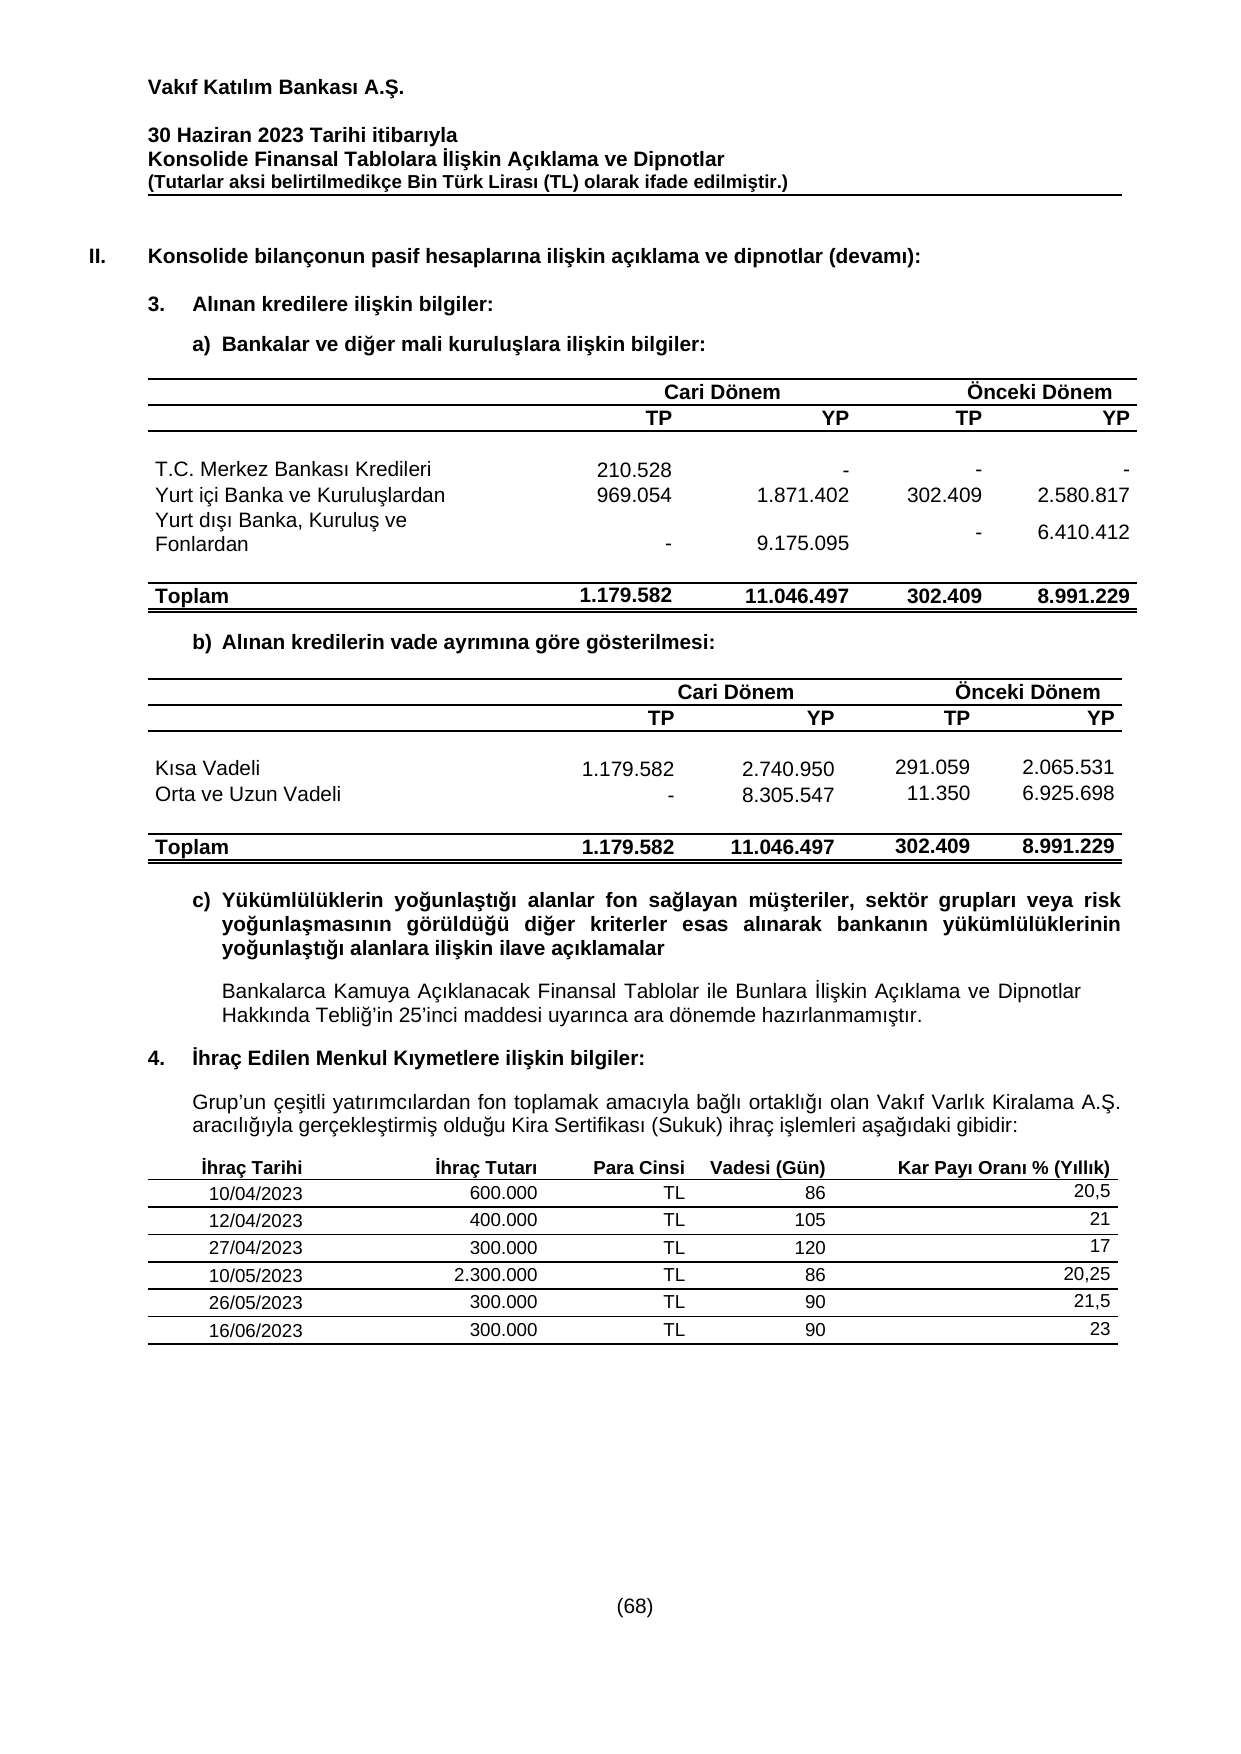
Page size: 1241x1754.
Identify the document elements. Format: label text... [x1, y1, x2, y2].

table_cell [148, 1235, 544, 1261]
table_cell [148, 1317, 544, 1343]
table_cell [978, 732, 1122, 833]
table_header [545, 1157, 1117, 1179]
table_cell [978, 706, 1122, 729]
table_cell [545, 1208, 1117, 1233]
text 3. Alınan kredilere ilişkin bilgiler: [148, 291, 1122, 315]
text II. Konsolide bilançonun pasif hesaplarına ilişkin açıklama ve dipnotlar (devamı): [89, 243, 1122, 267]
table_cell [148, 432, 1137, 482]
list Alınan kredilerin vade ayrımına göre gösterilmesi: [192, 629, 1122, 653]
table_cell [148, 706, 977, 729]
text Grup’un çeşitli yatırımcılardan fon toplamak amacıyla bağlı ortaklığı olan Vakıf Varlık Kiralama A.Ş. aracılığıyla gerçekleştirmiş olduğu Kira Sertifikası (Sukuk) ihraç işlemleri aşağıdaki gibidir: [192, 1091, 1122, 1137]
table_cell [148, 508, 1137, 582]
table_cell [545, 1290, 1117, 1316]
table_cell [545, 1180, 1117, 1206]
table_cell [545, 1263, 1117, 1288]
list Bankalar ve diğer mali kuruluşlara ilişkin bilgiler: [192, 332, 1122, 356]
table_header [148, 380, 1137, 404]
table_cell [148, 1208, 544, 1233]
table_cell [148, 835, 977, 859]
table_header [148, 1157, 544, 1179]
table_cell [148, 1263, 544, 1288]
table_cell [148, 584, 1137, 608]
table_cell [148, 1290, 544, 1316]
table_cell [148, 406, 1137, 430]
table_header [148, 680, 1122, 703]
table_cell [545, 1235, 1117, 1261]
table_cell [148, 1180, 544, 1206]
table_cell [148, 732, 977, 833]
text 4. İhraç Edilen Menkul Kıymetlere ilişkin bilgiler: [148, 1046, 1082, 1070]
text Bankalarca Kamuya Açıklanacak Finansal Tablolar ile Bunlara İlişkin Açıklama ve Dipnotlar Hakkında Tebliğ’in 25’inci maddesi uyarınca ara dönemde hazırlanmamıştır. [222, 979, 1082, 1027]
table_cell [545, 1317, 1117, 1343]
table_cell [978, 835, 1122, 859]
list Yükümlülüklerin yoğunlaştığı alanlar fon sağlayan müşteriler, sektör grupları veya risk yoğunlaşmasının görüldüğü diğer kriterler esas alınarak bankanın yükümlülüklerinin yoğunlaştığı alanlara ilişkin ilave açıklamalar [192, 888, 1122, 959]
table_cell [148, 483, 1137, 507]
